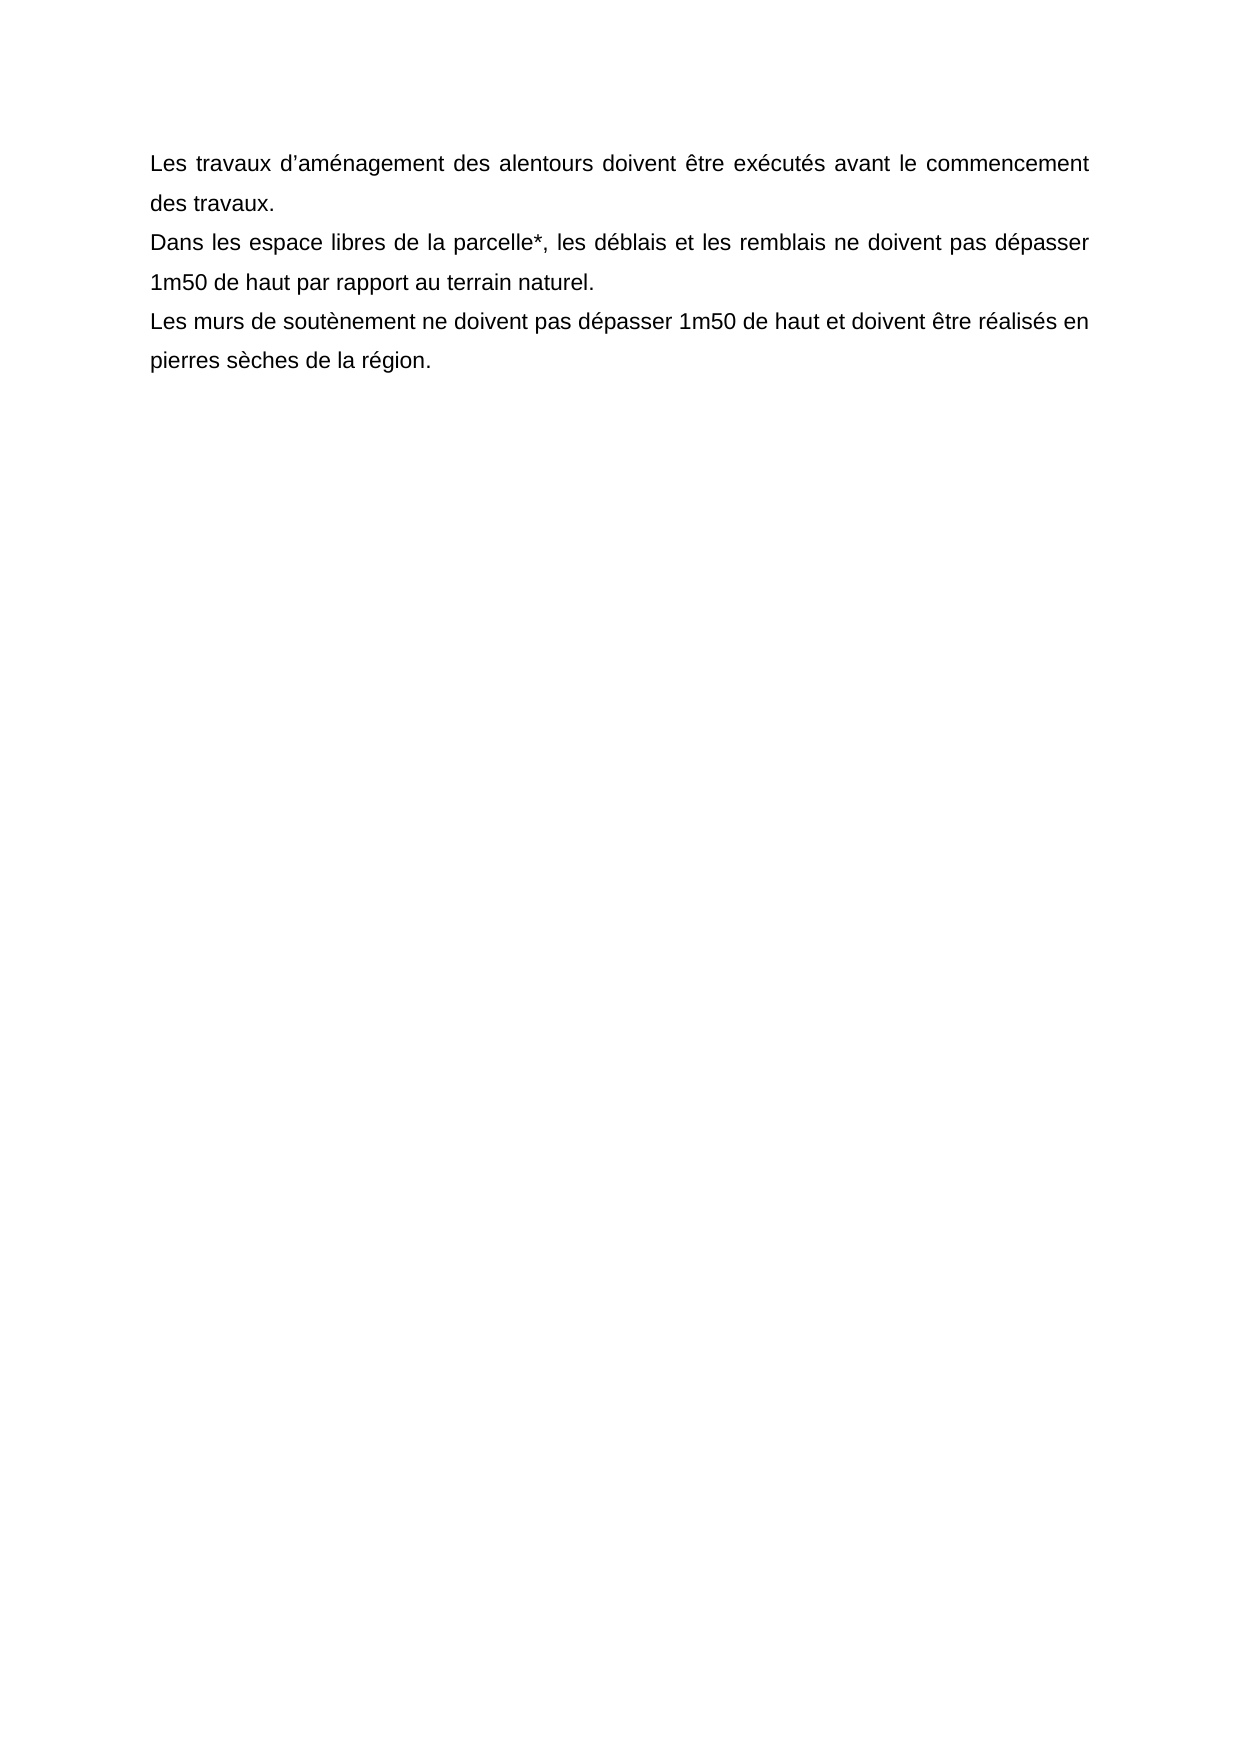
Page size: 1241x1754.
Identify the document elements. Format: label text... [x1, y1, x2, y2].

text Dans les espace libres de la parcelle*, les déblais et les remblais ne doivent pas dépasser 1m50 de haut par rapport au terrain naturel. [150, 229, 1090, 295]
text Les murs de soutènement ne doivent pas dépasser 1m50 de haut et doivent être réalisés en pierres sèches de la région. [150, 308, 1090, 374]
text Les travaux d’aménagement des alentours doivent être exécutés avant le commencement des travaux. [150, 150, 1090, 216]
